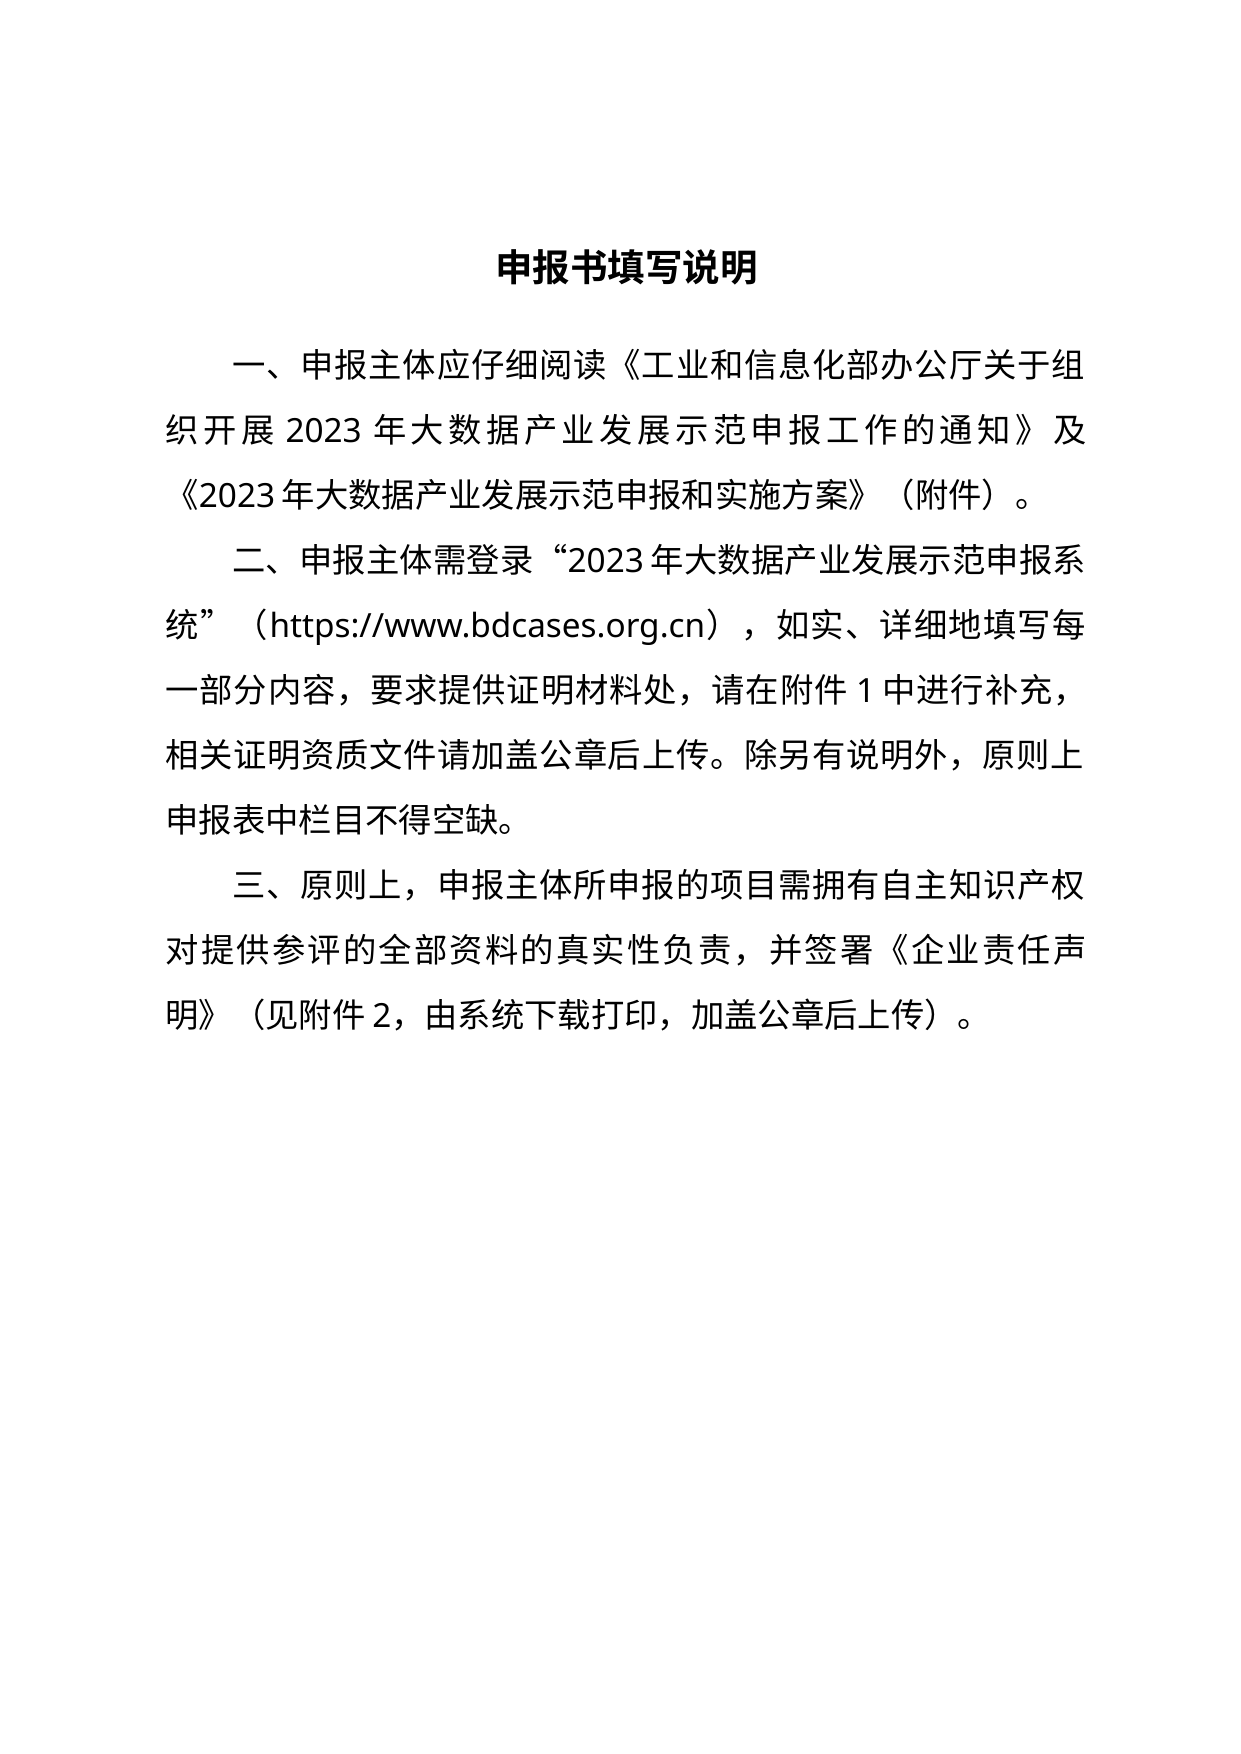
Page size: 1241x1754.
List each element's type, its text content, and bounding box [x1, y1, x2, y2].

text 三、原则上，申报主体所申报的项目需拥有自主知识产权，对提供参评的全部资料的真实性负责，并签署《企业责任声明》（见附件2，由系统下载打印，加盖公章后上传）。 [165, 850, 1087, 1045]
text 二、申报主体需登录“2023年大数据产业发展示范申报系统”（https://www.bdcases.org.cn），如实、详细地填写每一部分内容，要求提供证明材料处，请在附件1中进行补充，相关证明资质文件请加盖公章后上传。除另有说明外，原则上申报表中栏目不得空缺。 [165, 525, 1087, 850]
text 一、申报主体应仔细阅读《工业和信息化部办公厅关于组织开展2023年大数据产业发展示范申报工作的通知》及《2023年大数据产业发展示范申报和实施方案》（附件）。 [165, 330, 1087, 525]
subtitle 申报书填写说明 [165, 233, 1087, 298]
